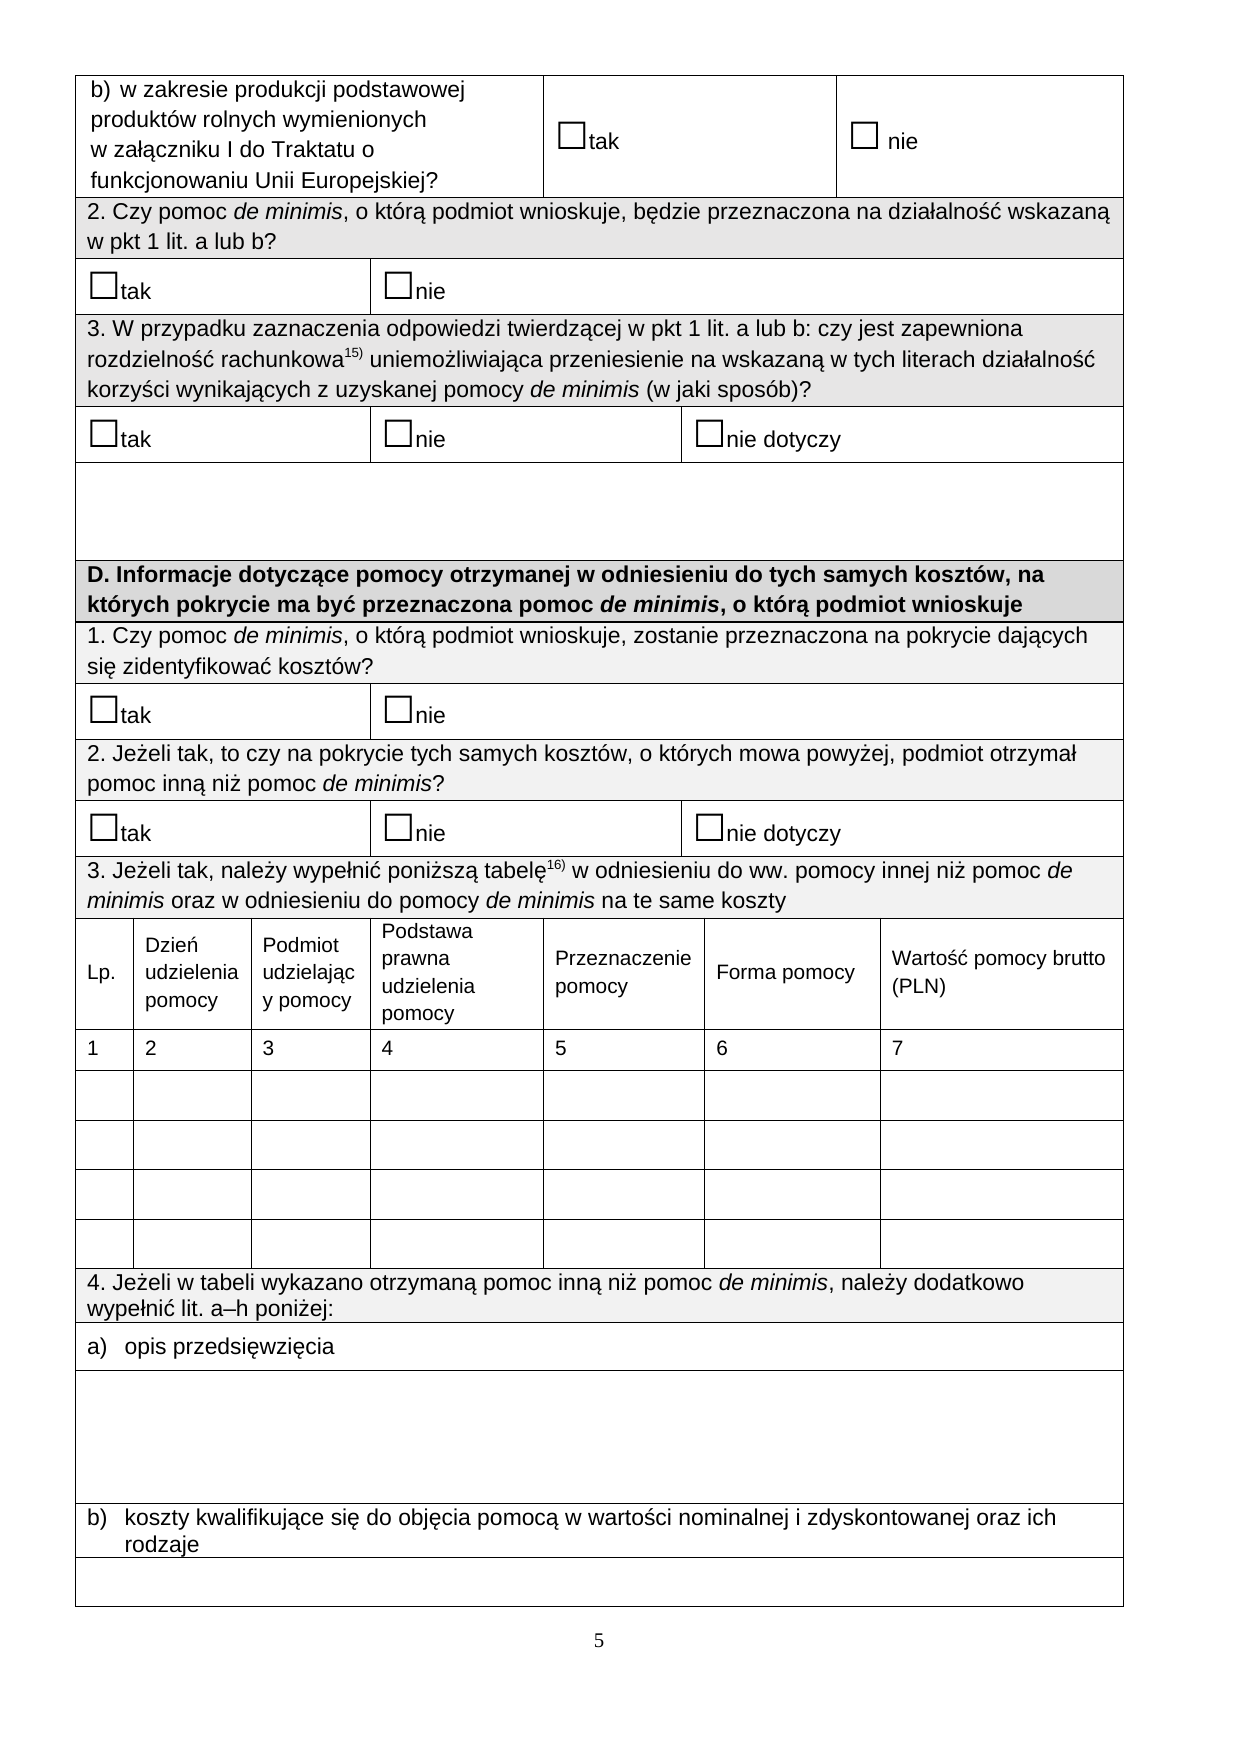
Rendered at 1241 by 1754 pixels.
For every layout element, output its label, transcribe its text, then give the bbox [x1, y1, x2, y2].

table_cell [881, 1220, 1123, 1268]
table_cell [371, 1071, 543, 1120]
table_cell [881, 1071, 1123, 1120]
table_cell [371, 1170, 543, 1218]
table_cell nie dotyczy [682, 801, 1123, 856]
table_cell nie [371, 801, 681, 856]
table_cell koszty kwalifikujące się do objęcia pomocą w wartości nominalnej i zdyskontowanej oraz ich rodzaje [76, 1504, 1123, 1557]
table_cell 3. W przypadku zaznaczenia odpowiedzi twierdzącej w pkt 1 lit. a lub b: czy jest zapewniona rozdzielność rachunkowa) uniemożliwiająca przeniesienie na wskazaną w tych literach działalność korzyści wynikających z uzyskanej pomocy de minimis (w jaki sposób)? [76, 315, 1123, 406]
table_cell 6 [705, 1030, 880, 1070]
table_cell [544, 1121, 704, 1169]
table_cell 4. Jeżeli w tabeli wykazano otrzymaną pomoc inną niż pomoc de minimis, należy dodatkowo wypełnić lit. a–h poniżej: [76, 1269, 1123, 1322]
table_cell [76, 1220, 133, 1268]
table_cell [371, 1220, 543, 1268]
table_cell [134, 1121, 251, 1169]
table_cell tak [76, 801, 370, 856]
table_cell w zakresie produkcji podstawowej produktów rolnych wymienionych w załączniku I do Traktatu o funkcjonowaniu Unii Europejskiej? [76, 76, 543, 197]
table_cell tak [544, 76, 836, 197]
table_cell Podmiot udzielający pomocy [252, 919, 370, 1029]
table_cell 2. Czy pomoc de minimis, o którą podmiot wnioskuje, będzie przeznaczona na działalność wskazaną w pkt 1 lit. a lub b? [76, 198, 1123, 258]
table_cell 3. Jeżeli tak, należy wypełnić poniższą tabelę) w odniesieniu do ww. pomocy innej niż pomoc de minimis oraz w odniesieniu do pomocy de minimis na te same koszty [76, 857, 1123, 918]
table_cell [705, 1220, 880, 1268]
table_cell Przeznaczenie pomocy [544, 919, 704, 1029]
table_cell 1 [76, 1030, 133, 1070]
table_cell [252, 1170, 370, 1218]
table_cell [76, 463, 1123, 560]
table_cell [544, 1220, 704, 1268]
table_cell 7 [881, 1030, 1123, 1070]
table_cell [881, 1121, 1123, 1169]
table_cell [544, 1170, 704, 1218]
table_cell [76, 1558, 1123, 1606]
table_cell [76, 1371, 1123, 1503]
table_cell Lp. [76, 919, 133, 1029]
table_cell [544, 1071, 704, 1120]
table_cell 4 [371, 1030, 543, 1070]
table_cell Podstawa prawna udzielenia pomocy [371, 919, 543, 1029]
table_cell Dzień udzielenia pomocy [134, 919, 251, 1029]
table_cell [881, 1170, 1123, 1218]
table_cell nie [371, 259, 1123, 314]
table_cell D. Informacje dotyczące pomocy otrzymanej w odniesieniu do tych samych kosztów, na których pokrycie ma być przeznaczona pomoc de minimis, o którą podmiot wnioskuje [76, 561, 1123, 621]
table_cell 2 [134, 1030, 251, 1070]
table_cell [76, 1071, 133, 1120]
table_cell 2. Jeżeli tak, to czy na pokrycie tych samych kosztów, o których mowa powyżej, podmiot otrzymał pomoc inną niż pomoc de minimis? [76, 740, 1123, 800]
table_cell 3 [252, 1030, 370, 1070]
table_cell [705, 1071, 880, 1120]
table_cell [76, 1170, 133, 1218]
table_cell 5 [544, 1030, 704, 1070]
table_cell Forma pomocy [705, 919, 880, 1029]
table_cell nie [371, 407, 681, 462]
table_cell [705, 1121, 880, 1169]
table_cell Wartość pomocy brutto (PLN) [881, 919, 1123, 1029]
table_cell tak [76, 684, 370, 739]
table_cell [76, 1121, 133, 1169]
table_cell tak [76, 259, 370, 314]
table_cell [705, 1170, 880, 1218]
table_cell nie [837, 76, 1123, 197]
table_cell nie [371, 684, 1123, 739]
table_cell [371, 1121, 543, 1169]
table_cell [134, 1170, 251, 1218]
table_cell opis przedsięwzięcia [76, 1323, 1123, 1370]
table_cell nie dotyczy [682, 407, 1123, 462]
table_cell [134, 1071, 251, 1120]
table_cell [252, 1121, 370, 1169]
table_cell [134, 1220, 251, 1268]
table_cell tak [76, 407, 370, 462]
table_cell [252, 1220, 370, 1268]
table_cell 1. Czy pomoc de minimis, o którą podmiot wnioskuje, zostanie przeznaczona na pokrycie dających się zidentyfikować kosztów? [76, 623, 1123, 683]
table_cell [252, 1071, 370, 1120]
